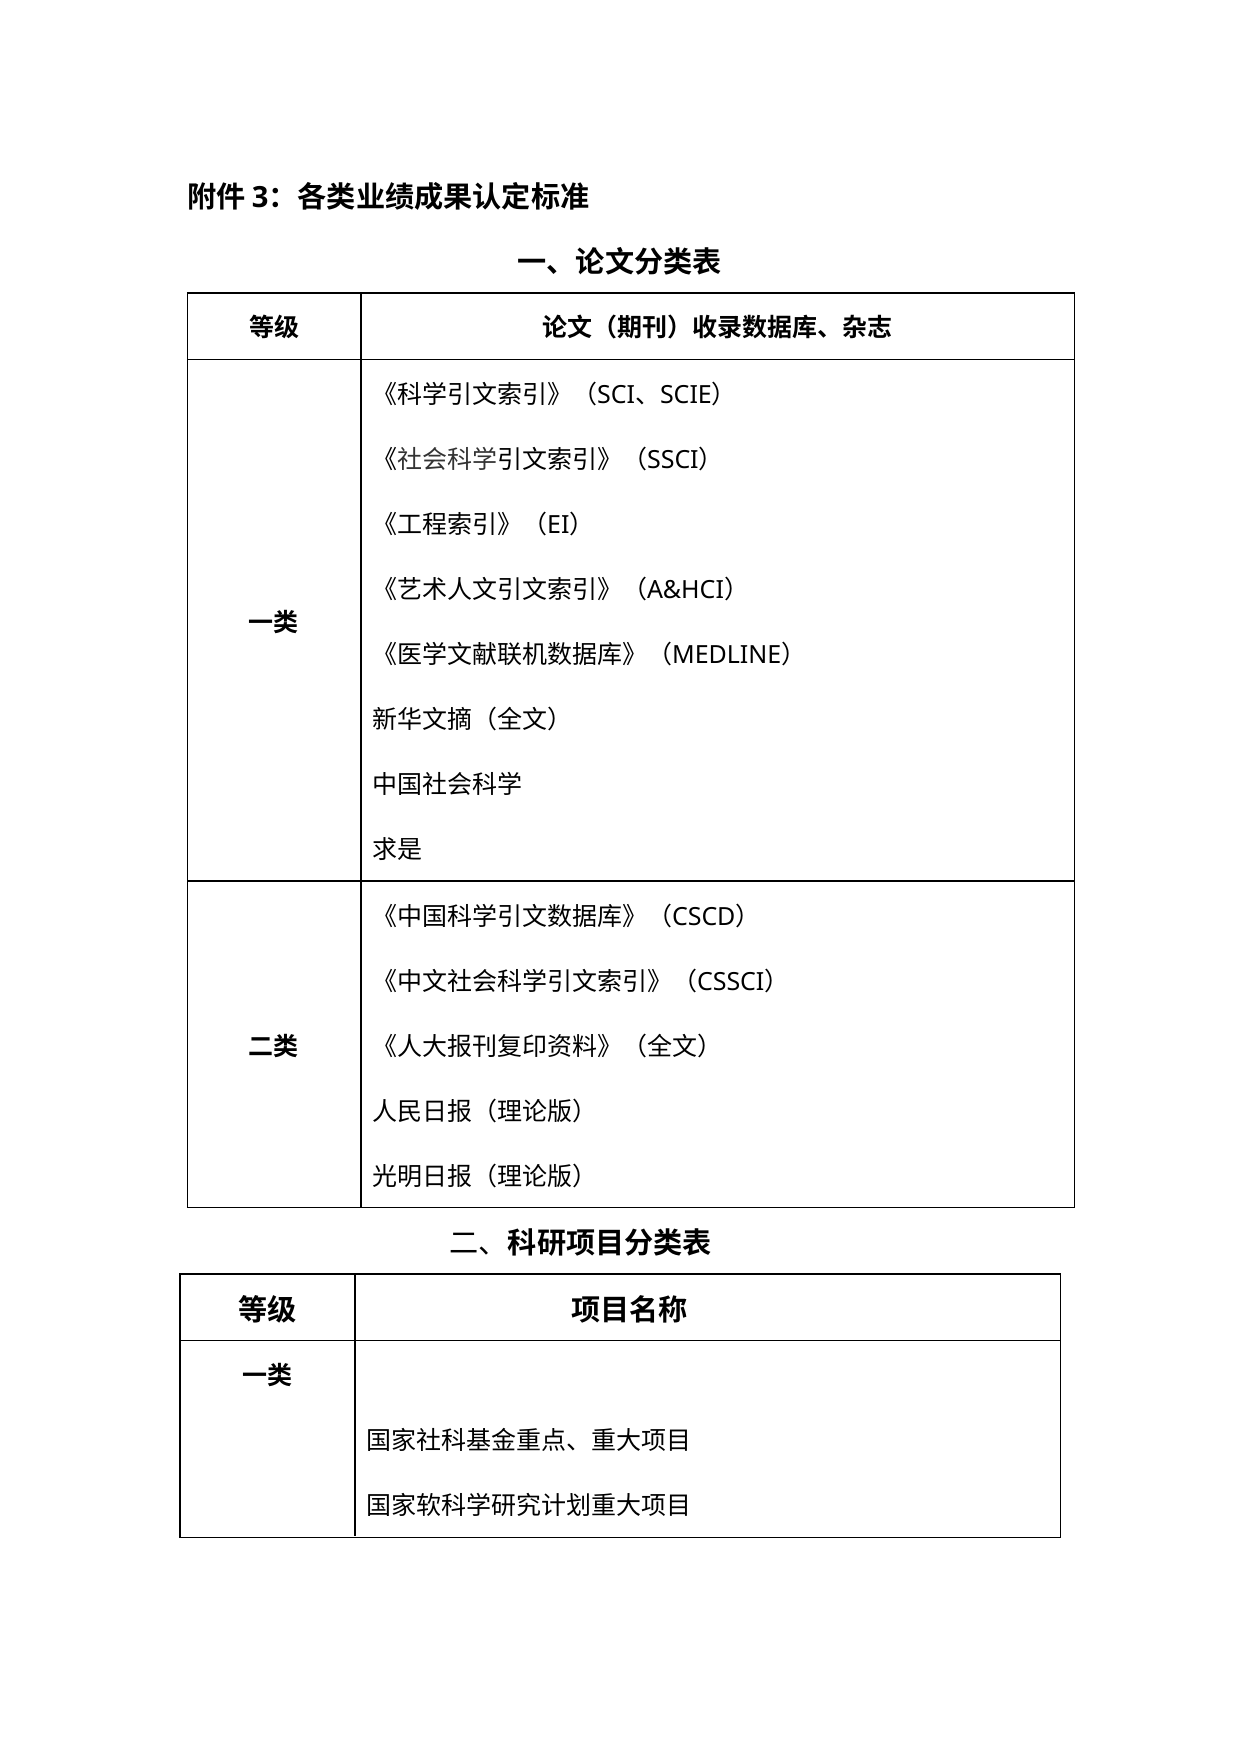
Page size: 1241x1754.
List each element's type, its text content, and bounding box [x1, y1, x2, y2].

table_cell 《中国科学引文数据库》（CSCD） 《中文社会科学引文索引》（CSSCI） 《人大报刊复印资料》（全文） 人民日报（理论版） 光明日报（理论版） [362, 882, 1074, 1207]
table_header 项目名称 [356, 1275, 1060, 1340]
table_cell 二类 [188, 882, 360, 1207]
table_header 论文（期刊）收录数据库、杂志 [362, 294, 1074, 358]
text 二、科研项目分类表 [449, 1208, 1053, 1273]
table_cell 一类 [181, 1341, 354, 1536]
text 附件3：各类业绩成果认定标准 [187, 162, 1053, 227]
table_cell 《科学引文索引》（SCI、SCIE） 《社会科学引文索引》（SSCI） 《工程索引》（EI） 《艺术人文引文索引》（A&HCI） 《医学文献联机数据库》（MEDLINE） 新华文摘（全文） 中国社会科学 求是 [362, 360, 1074, 880]
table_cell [356, 1341, 1060, 1536]
table_header 等级 [188, 294, 360, 358]
table_header 等级 [181, 1275, 354, 1340]
table_cell 一类 [188, 360, 360, 880]
text 一、论文分类表 [187, 227, 1053, 292]
